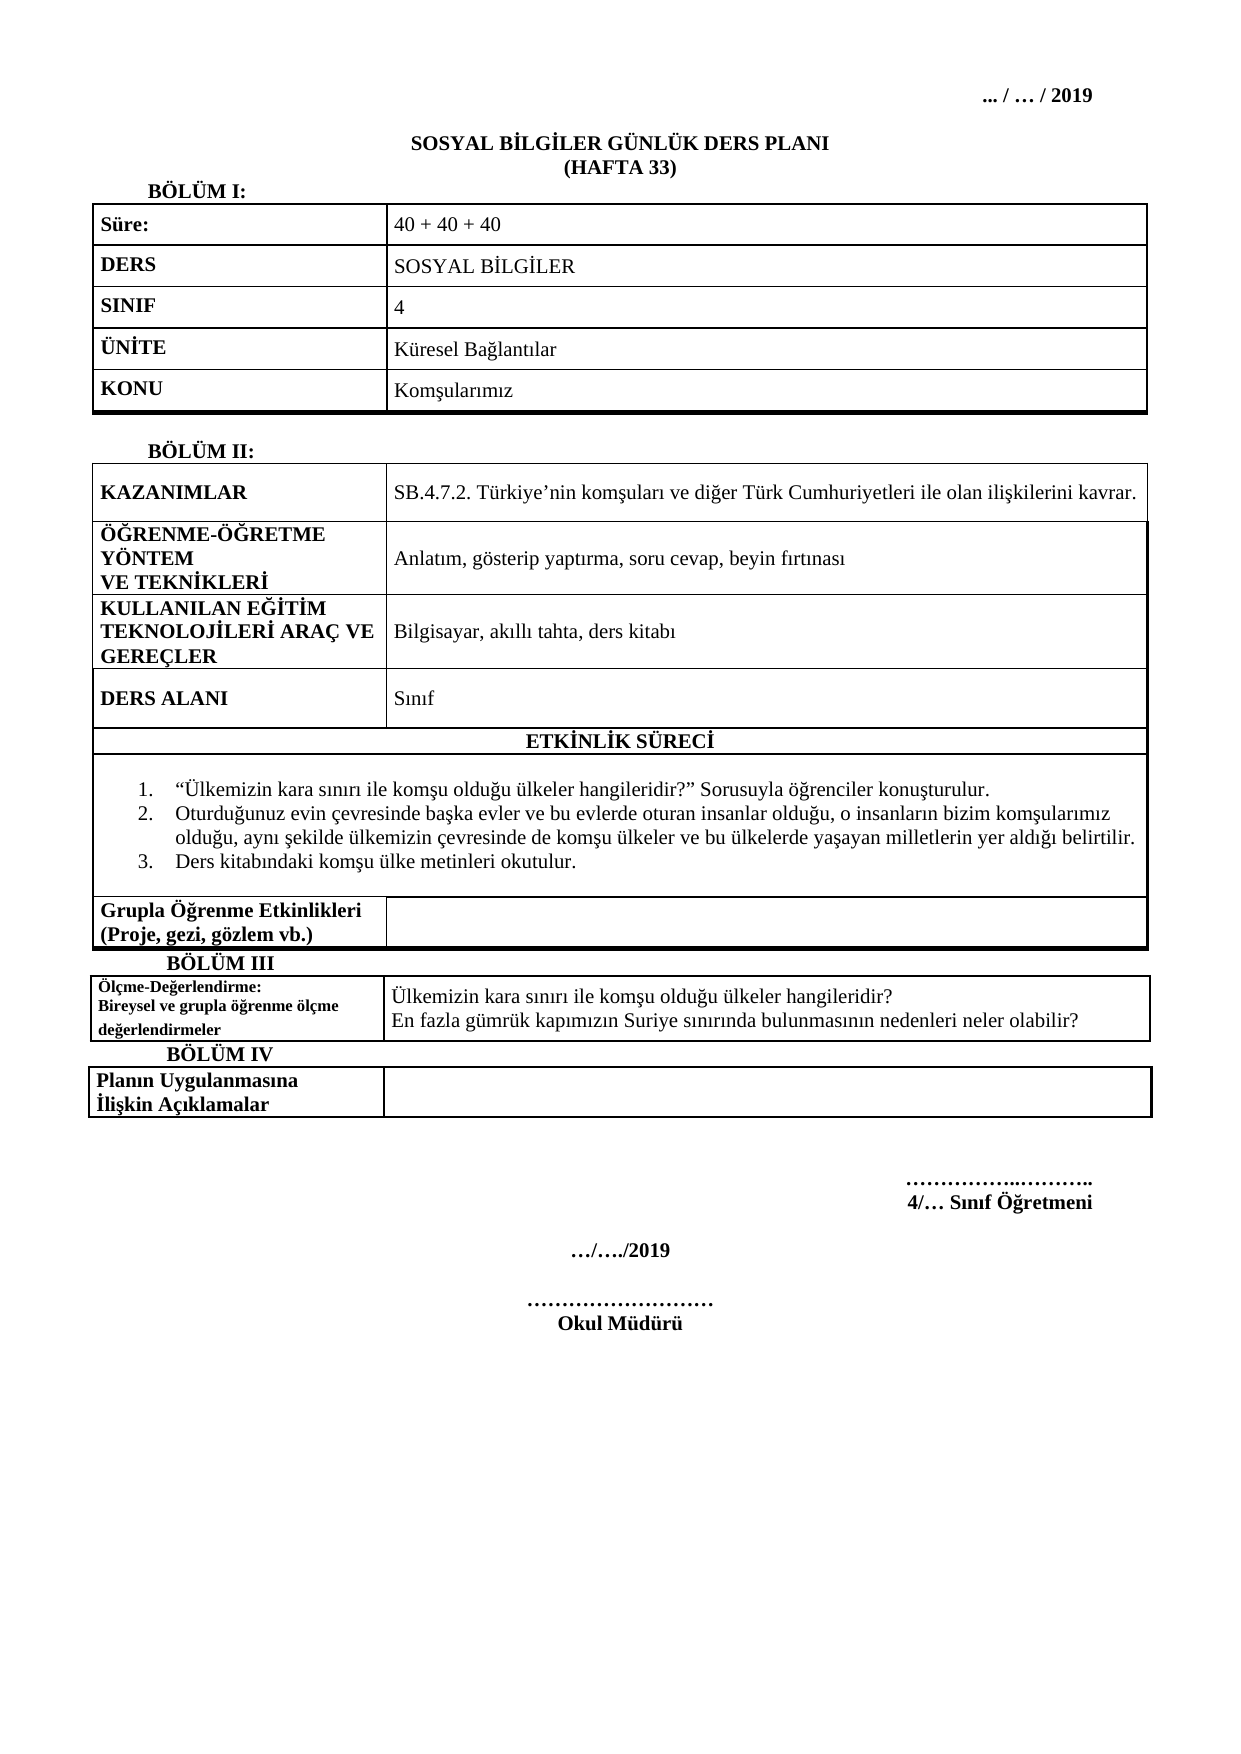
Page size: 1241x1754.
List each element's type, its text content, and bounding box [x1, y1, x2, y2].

text BÖLÜM II: [148, 438, 1092, 463]
table_cell DERS ALANI [94, 669, 386, 727]
table_cell 4 [388, 287, 1146, 327]
table_cell SINIF [94, 287, 386, 327]
table_cell Anlatım, gösterip yaptırma, soru cevap, beyin fırtınası [387, 522, 1146, 594]
table_cell [387, 898, 1146, 946]
text ……………..……….. [148, 1166, 1092, 1190]
table_cell Küresel Bağlantılar [388, 329, 1146, 368]
table_cell “Ülkemizin kara sınırı ile komşu olduğu ülkeler hangileridir?” Sorusuyla öğrenciler konuşturulur. Oturduğunuz evin çevresinde başka evler ve bu evlerde oturan insanlar olduğu, o insanların bizim komşularımız olduğu, aynı şekilde ülkemizin çevresinde de komşu ülkeler ve bu ülkelerde yaşayan milletlerin yer aldığı belirtilir. Ders kitabındaki komşu ülke metinleri okutulur. [94, 755, 1146, 896]
table_header Ölçme-Değerlendirme: Bireysel ve grupla öğrenme ölçme değerlendirmeler [92, 977, 383, 1040]
table_cell KONU [94, 370, 386, 410]
subtitle BÖLÜM IV [148, 1042, 1092, 1066]
table_cell Komşularımız [388, 370, 1146, 410]
table_cell ÖĞRENME-ÖĞRETME YÖNTEM VE TEKNİKLERİ [93, 522, 386, 594]
table_header SB.4.7.2. Türkiye’nin komşuları ve diğer Türk Cumhuriyetleri ile olan ilişkilerini kavrar. [387, 464, 1147, 521]
table_cell KULLANILAN EĞİTİM TEKNOLOJİLERİ ARAÇ VE GEREÇLER [93, 595, 386, 668]
table_header 40 + 40 + 40 [388, 205, 1146, 244]
text …/…./2019 [148, 1238, 1092, 1262]
table_header Ülkemizin kara sınırı ile komşu olduğu ülkeler hangileridir? En fazla gümrük kapımızın Suriye sınırında bulunmasının nedenleri neler olabilir? [385, 977, 1149, 1040]
text (HAFTA 33) [148, 155, 1092, 179]
subtitle BÖLÜM III [148, 951, 1092, 975]
table_header [385, 1068, 1150, 1116]
table_cell Sınıf [387, 669, 1146, 727]
table_header Planın Uygulanmasına İlişkin Açıklamalar [90, 1068, 383, 1116]
table_cell SOSYAL BİLGİLER [388, 246, 1146, 286]
table_cell ETKİNLİK SÜRECİ [94, 729, 1146, 753]
text SOSYAL BİLGİLER GÜNLÜK DERS PLANI [148, 131, 1092, 155]
table_cell Bilgisayar, akıllı tahta, ders kitabı [387, 595, 1146, 668]
table_cell DERS [94, 246, 386, 286]
text 4/… Sınıf Öğretmeni [148, 1190, 1092, 1214]
table_cell ÜNİTE [94, 329, 386, 368]
table_header KAZANIMLAR [93, 464, 386, 521]
table_header Süre: [94, 205, 386, 244]
text ... / … / 2019 [148, 83, 1092, 107]
text BÖLÜM I: [148, 179, 1092, 203]
text Okul Müdürü [148, 1311, 1092, 1335]
table_cell Grupla Öğrenme Etkinlikleri (Proje, gezi, gözlem vb.) [94, 897, 386, 946]
text ……………………… [148, 1287, 1092, 1311]
